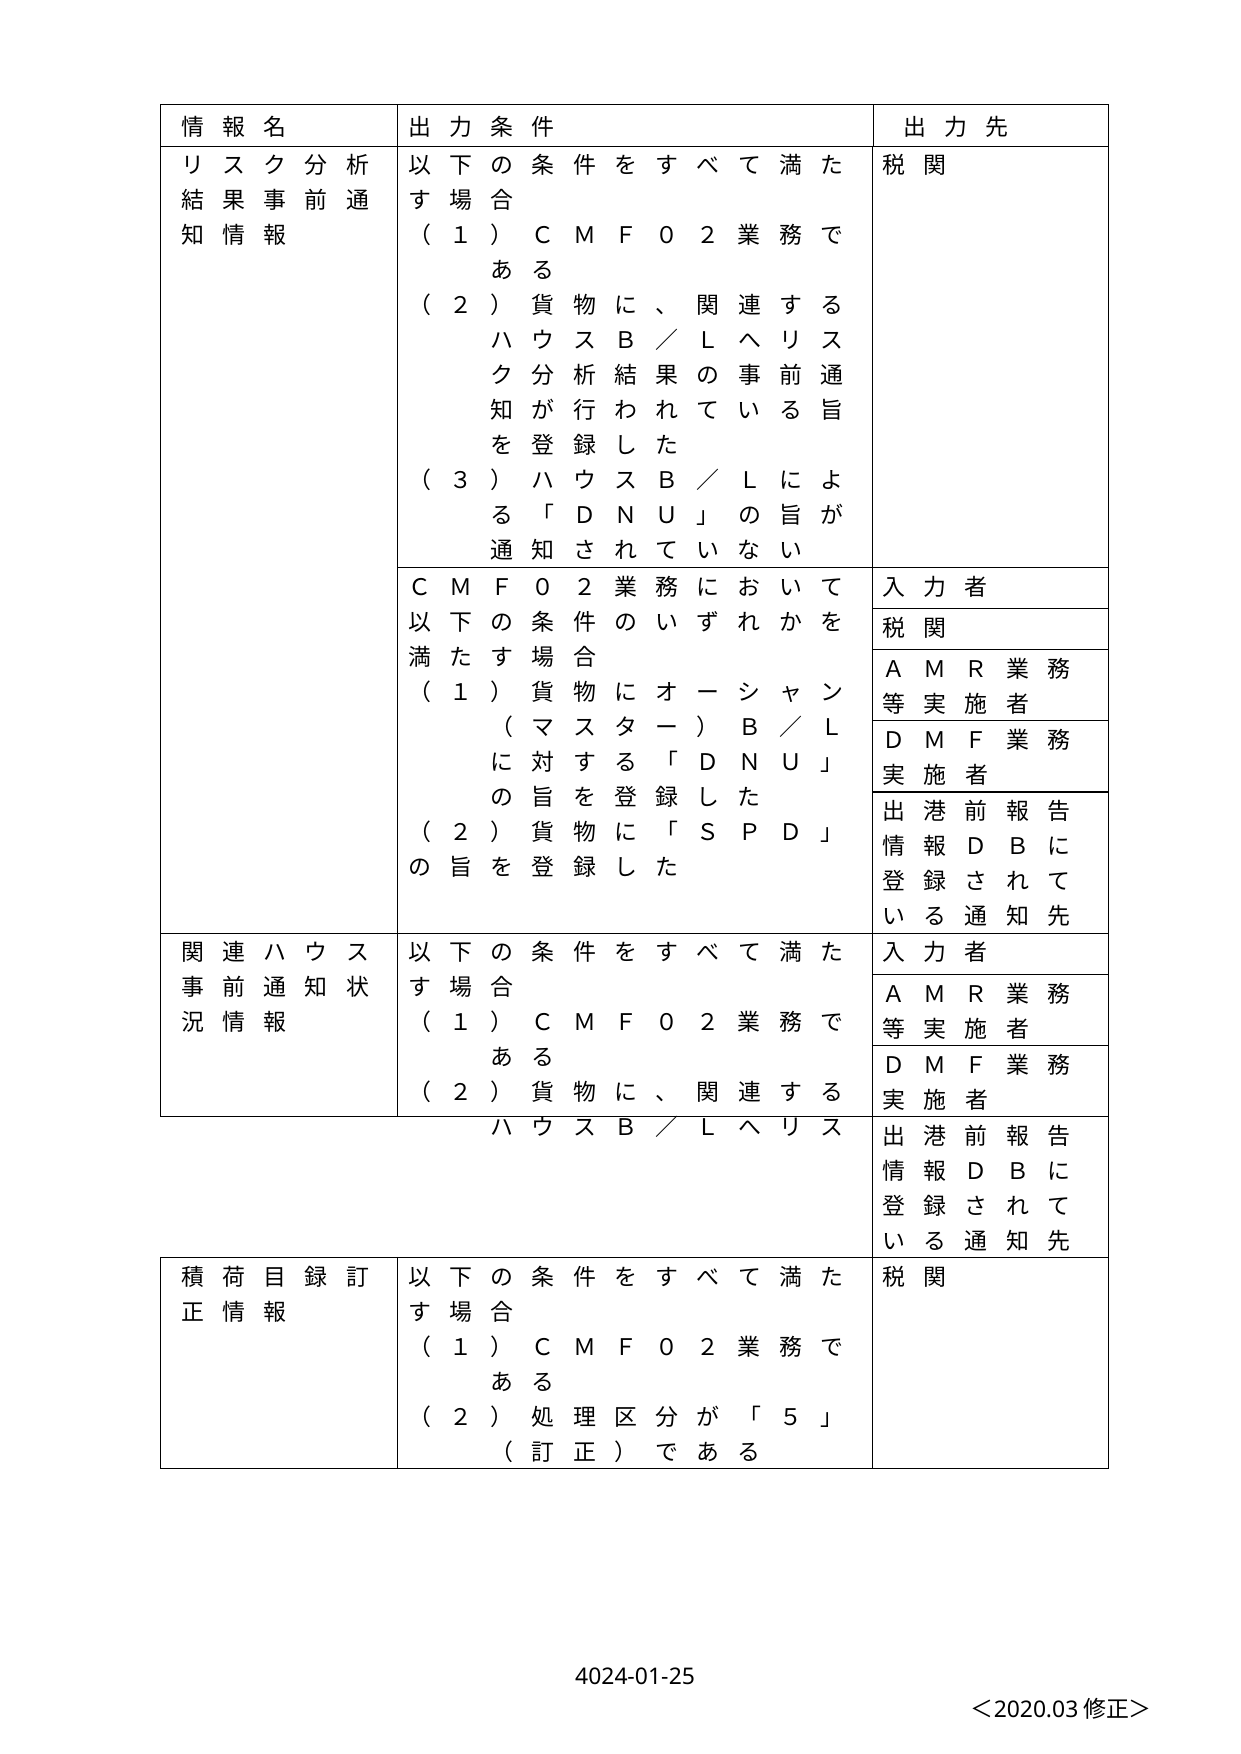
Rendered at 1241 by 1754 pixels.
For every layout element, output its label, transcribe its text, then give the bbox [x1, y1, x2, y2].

table_cell 以下の条件をすべて満たす場合 （１）ＣＭＦ０２業務である （２）処理区分が「５」（訂正）である [398, 1258, 872, 1468]
table_header 情報名 [161, 105, 397, 146]
table_cell 税関 [873, 609, 1108, 649]
table_cell ＤＭＦ業務実施者 [873, 721, 1108, 791]
table_cell 税関 [873, 1258, 1108, 1468]
table_cell リスク分析結果事前通知情報 [161, 147, 397, 932]
table_cell ＣＭＦ０２業務において以下の条件のいずれかを満たす場合 （１）貨物にオーシャン（マスター）Ｂ／Ｌに対する「ＤＮＵ」の旨を登録した （２）貨物に「ＳＰＤ」の旨を登録した [398, 568, 872, 932]
table_cell 関連ハウス事前通知状況情報 [161, 934, 397, 1116]
table_cell 以下の条件をすべて満たす場合 （１）ＣＭＦ０２業務である （２）貨物に、関連するハウスＢ／Ｌへリスク分析結果の事前通知が行われている旨を登録した [398, 934, 872, 1116]
table_cell ＡＭＲ業務等実施者 [873, 650, 1108, 720]
table_header 出力条件 [398, 105, 873, 146]
table_cell 出港前報告情報ＤＢに登録されている通知先 [873, 1117, 1108, 1257]
table_cell ＡＭＲ業務等実施者 [873, 975, 1108, 1045]
table_cell 入力者 [873, 934, 1108, 974]
table_cell ＤＭＦ業務実施者 [873, 1046, 1108, 1116]
table_header 出力先 [874, 105, 1108, 146]
table_cell 出港前報告情報ＤＢに登録されている通知先 [873, 793, 1108, 932]
table_cell 入力者 [873, 568, 1108, 608]
table_cell 税関 [873, 147, 1108, 567]
table_cell 以下の条件をすべて満たす場合 （１）ＣＭＦ０２業務である （２）貨物に、関連するハウスＢ／Ｌへリスク分析結果の事前通知が行われている旨を登録した （３）ハウスＢ／Ｌによる「ＤＮＵ」の旨が通知されていない [398, 147, 872, 567]
table_cell 積荷目録訂正情報 [161, 1258, 397, 1468]
